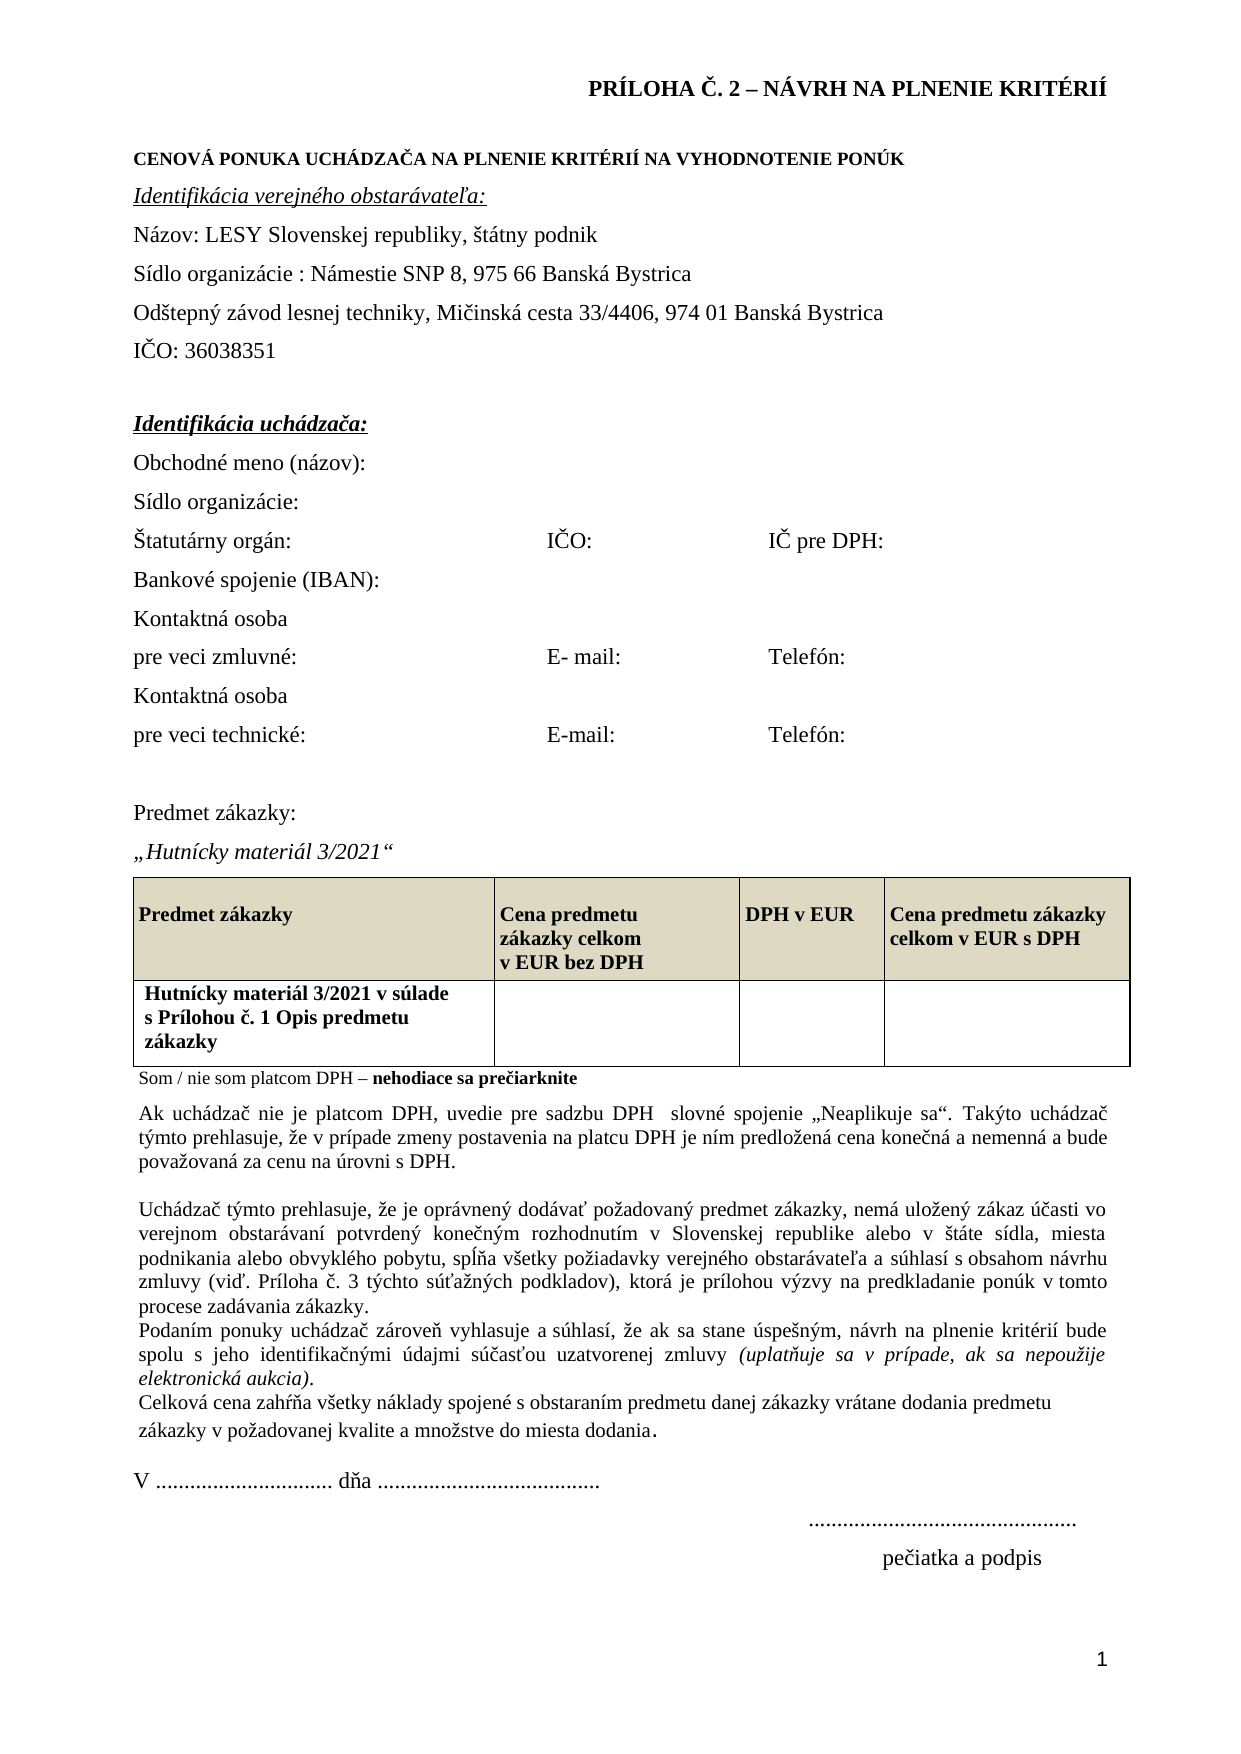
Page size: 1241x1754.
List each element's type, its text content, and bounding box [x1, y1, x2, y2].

text Sídlo organizácie: [133, 488, 1107, 514]
text Názov: LESY Slovenskej republiky, štátny podnik [133, 221, 1107, 247]
table_cell Hutnícky materiál 3/2021 v súlade s Prílohou č. 1 Opis predmetu zákazky [134, 981, 494, 1066]
text Uchádzač týmto prehlasuje, že je oprávnený dodávať požadovaný predmet zákazky, nemá uložený zákaz účasti vo verejnom obstarávaní potvrdený konečným rozhodnutím v Slovenskej republike alebo v štáte sídla, miesta podnikania alebo obvyklého pobytu, spĺňa všetky požiadavky verejného obstarávateľa a súhlasí s obsahom návrhu zmluvy (viď. Príloha č. 3 týchto súťažných podkladov), ktorá je prílohou výzvy na predkladanie ponúk v tomto procese zadávania zákazky. [138, 1197, 1107, 1318]
text Odštepný závod lesnej techniky, Mičinská cesta 33/4406, 974 01 Banská Bystrica [133, 298, 1107, 325]
table_header Cena predmetu zákazky celkom v EUR bez DPH [495, 878, 739, 980]
text ............................................... [133, 1506, 1107, 1532]
text Ak uchádzač nie je platcom DPH, uvedie pre sadzbu DPH slovné spojenie „Neaplikuje sa“. Takýto uchádzač týmto prehlasuje, že v prípade zmeny postavenia na platcu DPH je ním predložená cena konečná a nemenná a bude považovaná za cenu na úrovni s DPH. [138, 1101, 1107, 1173]
text IČO: 36038351 [133, 337, 1107, 364]
table_cell [885, 981, 1129, 1066]
text Kontaktná osoba [133, 604, 1107, 631]
text V ............................... dňa ....................................... [133, 1467, 1107, 1493]
subtitle Príloha č. 2 – Návrh na plnenie kritérií [97, 75, 1107, 101]
table_cell [740, 981, 884, 1066]
text pre veci zmluvné: E- mail: Telefón: [133, 643, 1107, 670]
text Som / nie som platcom DPH – nehodiace sa prečiarknite [103, 1067, 1107, 1088]
text pre veci technické: E-mail: Telefón: [133, 721, 1107, 747]
text Celková cena zahŕňa všetky náklady spojené s obstaraním predmetu danej zákazky vrátane dodania predmetu zákazky v požadovanej kvalite a množstve do miesta dodania. [138, 1390, 1107, 1443]
text pečiatka a podpis [97, 1544, 1107, 1571]
text Identifikácia verejného obstarávateľa: [133, 182, 1107, 208]
text „Hutnícky materiál 3/2021“ [133, 838, 1107, 864]
text Bankové spojenie (IBAN): [133, 566, 1107, 592]
text CENOVÁ PONUKA UCHÁDZAČA NA PLNENIE KRITÉRIÍ NA VYHODNOTENIE PONÚK [133, 148, 1107, 169]
table_cell [495, 981, 739, 1066]
text Kontaktná osoba [133, 682, 1107, 709]
table_header DPH v EUR [740, 878, 884, 980]
text Predmet zákazky: [133, 799, 1107, 825]
table_header Cena predmetu zákazky celkom v EUR s DPH [885, 878, 1129, 980]
table_header Predmet zákazky [134, 878, 494, 980]
text Sídlo organizácie : Námestie SNP 8, 975 66 Banská Bystrica [133, 260, 1107, 286]
text Štatutárny orgán: IČO: IČ pre DPH: [133, 527, 1107, 553]
text Identifikácia uchádzača: [133, 410, 1107, 437]
text Podaním ponuky uchádzač zároveň vyhlasuje a súhlasí, že ak sa stane úspešným, návrh na plnenie kritérií bude spolu s jeho identifikačnými údajmi súčasťou uzatvorenej zmluvy (uplatňuje sa v prípade, ak sa nepoužije elektronická aukcia). [138, 1318, 1107, 1390]
text Obchodné meno (názov): [133, 449, 1107, 476]
